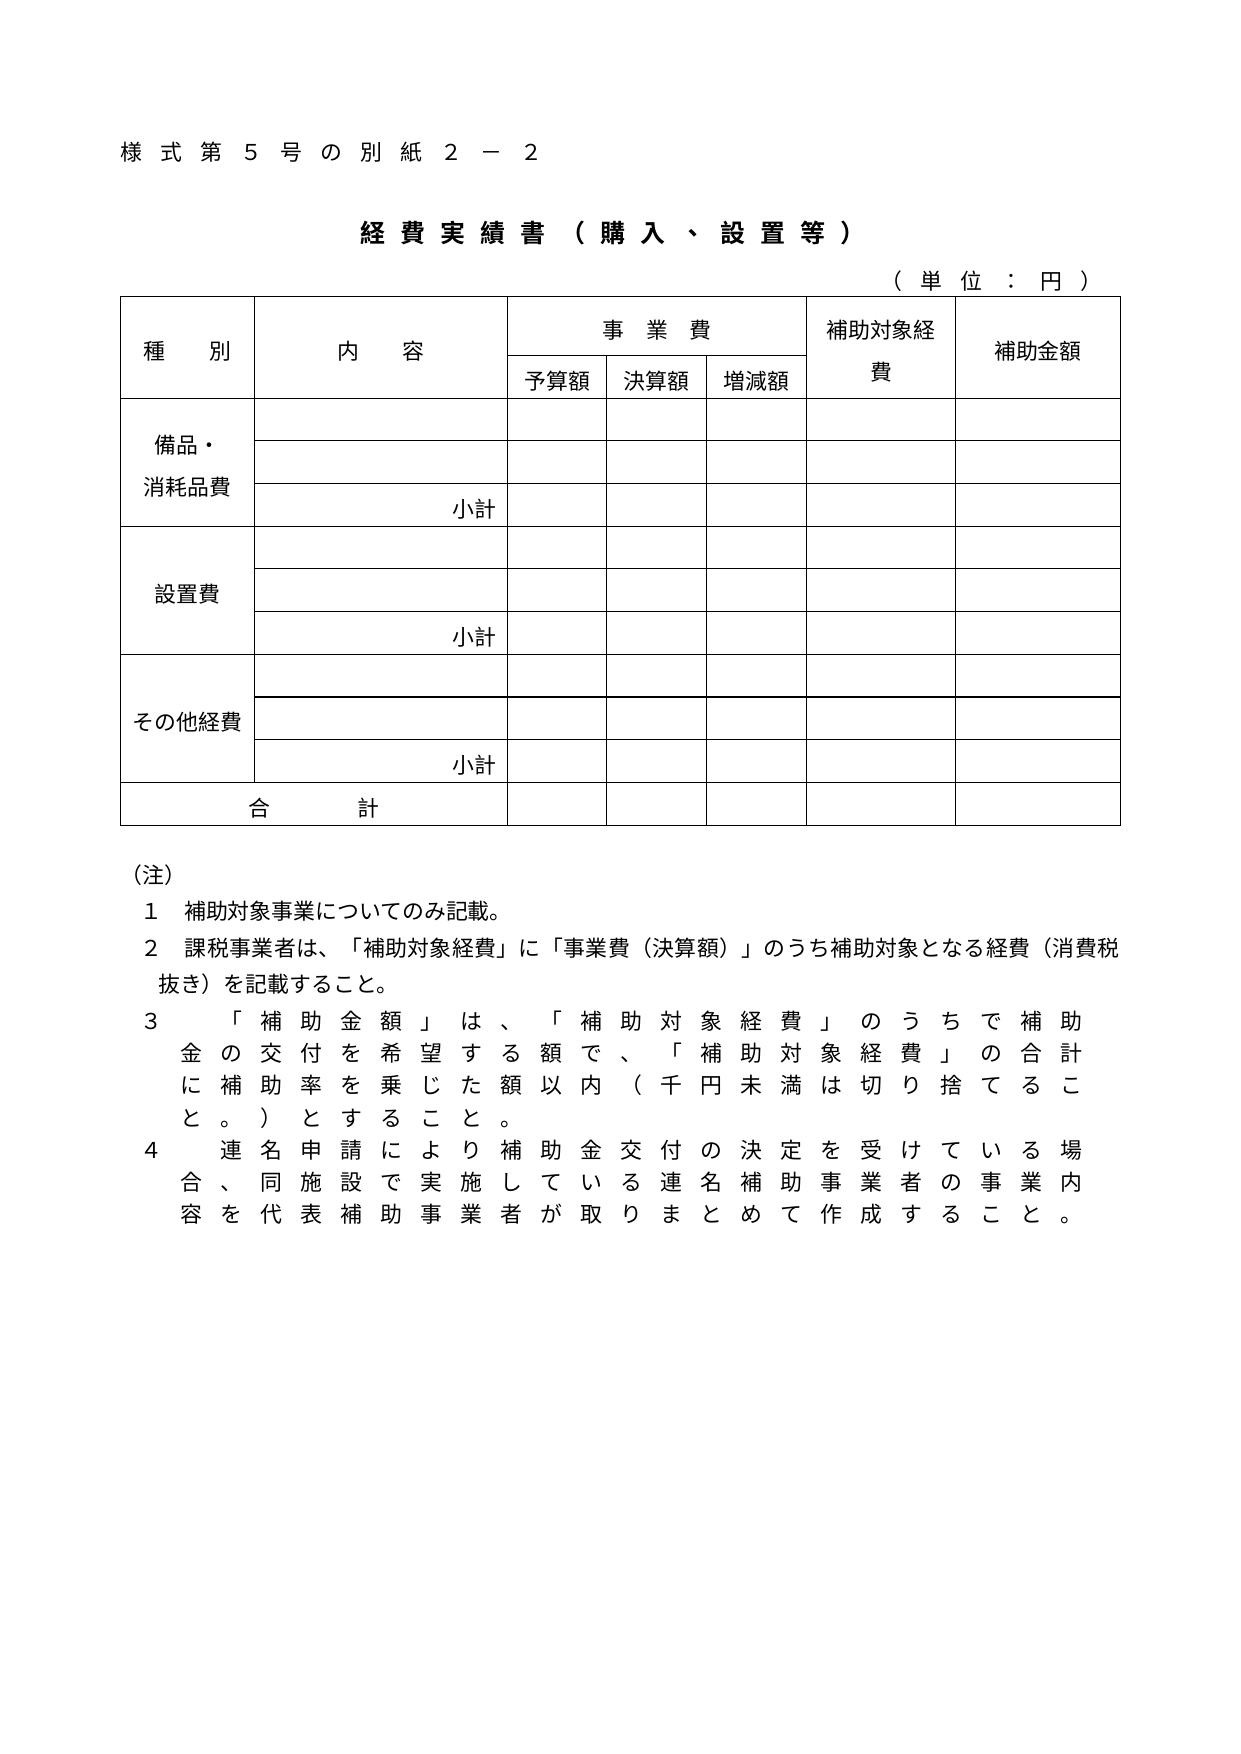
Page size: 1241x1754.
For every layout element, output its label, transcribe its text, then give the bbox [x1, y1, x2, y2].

table_cell [707, 527, 806, 568]
text ３ 「補助金額」は、「補助対象経費」のうちで補助金の交付を希望する額で、「補助対象経費」の合計に補助率を乗じた額以内（千円未満は切り捨てること。）とすること。 [140, 1003, 1120, 1132]
table_cell [707, 698, 806, 739]
text （単位：円） [120, 263, 1120, 296]
text ２ 課税事業者は、「補助対象経費」に「事業費（決算額）」のうち補助対象となる経費（消費税抜き）を記載すること。 [140, 931, 1120, 999]
table_cell [707, 655, 806, 696]
table_cell [956, 740, 1120, 782]
table_header 補助金額 [956, 297, 1120, 397]
table_cell [956, 612, 1120, 654]
table_cell [255, 569, 507, 611]
table_cell [255, 441, 507, 483]
table_cell [508, 698, 606, 739]
table_cell [255, 655, 507, 696]
table_cell [508, 783, 606, 824]
table_cell 備品・ 消耗品費 [121, 399, 254, 526]
table_cell [807, 783, 955, 824]
table_header 事 業 費 [508, 297, 806, 355]
table_cell [255, 527, 507, 568]
table_cell 決算額 [607, 356, 706, 397]
table_cell 小計 [255, 740, 507, 782]
table_cell [707, 399, 806, 440]
table_cell [607, 569, 706, 611]
table_cell 増減額 [707, 356, 806, 397]
table_cell [255, 698, 507, 739]
table_cell [508, 527, 606, 568]
table_cell [508, 740, 606, 782]
table_cell [956, 527, 1120, 568]
table_cell [807, 441, 955, 483]
table_cell [956, 783, 1120, 824]
table_cell 予算額 [508, 356, 606, 397]
table_header 内 容 [255, 297, 507, 397]
table_cell [807, 569, 955, 611]
table_cell 設置費 [121, 527, 254, 654]
table_cell [707, 783, 806, 824]
text 様式第５号の別紙２－２ [120, 134, 1120, 167]
table_cell [707, 612, 806, 654]
table_cell [807, 655, 955, 696]
table_cell [807, 399, 955, 440]
table_cell [255, 399, 507, 440]
table_cell [607, 655, 706, 696]
table_cell [607, 527, 706, 568]
table_cell [508, 399, 606, 440]
table_cell [956, 399, 1120, 440]
table_cell [607, 441, 706, 483]
table_cell その他経費 [121, 655, 254, 782]
table_cell [607, 740, 706, 782]
table_cell [807, 740, 955, 782]
text （注） [120, 858, 1120, 889]
table_cell [707, 484, 806, 526]
table_cell [707, 740, 806, 782]
text １ 補助対象事業についてのみ記載。 [120, 894, 1120, 926]
table_cell [707, 441, 806, 483]
table_cell [807, 612, 955, 654]
table_cell [508, 441, 606, 483]
table_cell 小計 [255, 612, 507, 654]
table_cell [607, 783, 706, 824]
text 経費実績書（購入、設置等） [120, 199, 1120, 263]
table_cell [956, 698, 1120, 739]
table_cell [607, 399, 706, 440]
table_cell [607, 698, 706, 739]
table_header 種 別 [121, 297, 254, 397]
table_cell [508, 484, 606, 526]
table_cell [607, 484, 706, 526]
table_cell [807, 698, 955, 739]
table_cell 合 計 [121, 783, 507, 824]
table_cell [607, 612, 706, 654]
table_header 補助対象経費 [807, 297, 955, 397]
table_cell [508, 612, 606, 654]
table_cell [707, 569, 806, 611]
table_cell [956, 655, 1120, 696]
text ４ 連名申請により補助金交付の決定を受けている場合、同施設で実施している連名補助事業者の事業内容を代表補助事業者が取りまとめて作成すること。 [140, 1132, 1120, 1229]
table_cell [956, 569, 1120, 611]
table_cell [508, 569, 606, 611]
table_cell [956, 484, 1120, 526]
table_cell [956, 441, 1120, 483]
table_cell [807, 484, 955, 526]
table_cell [807, 527, 955, 568]
table_cell 小計 [255, 484, 507, 526]
table_cell [508, 655, 606, 696]
